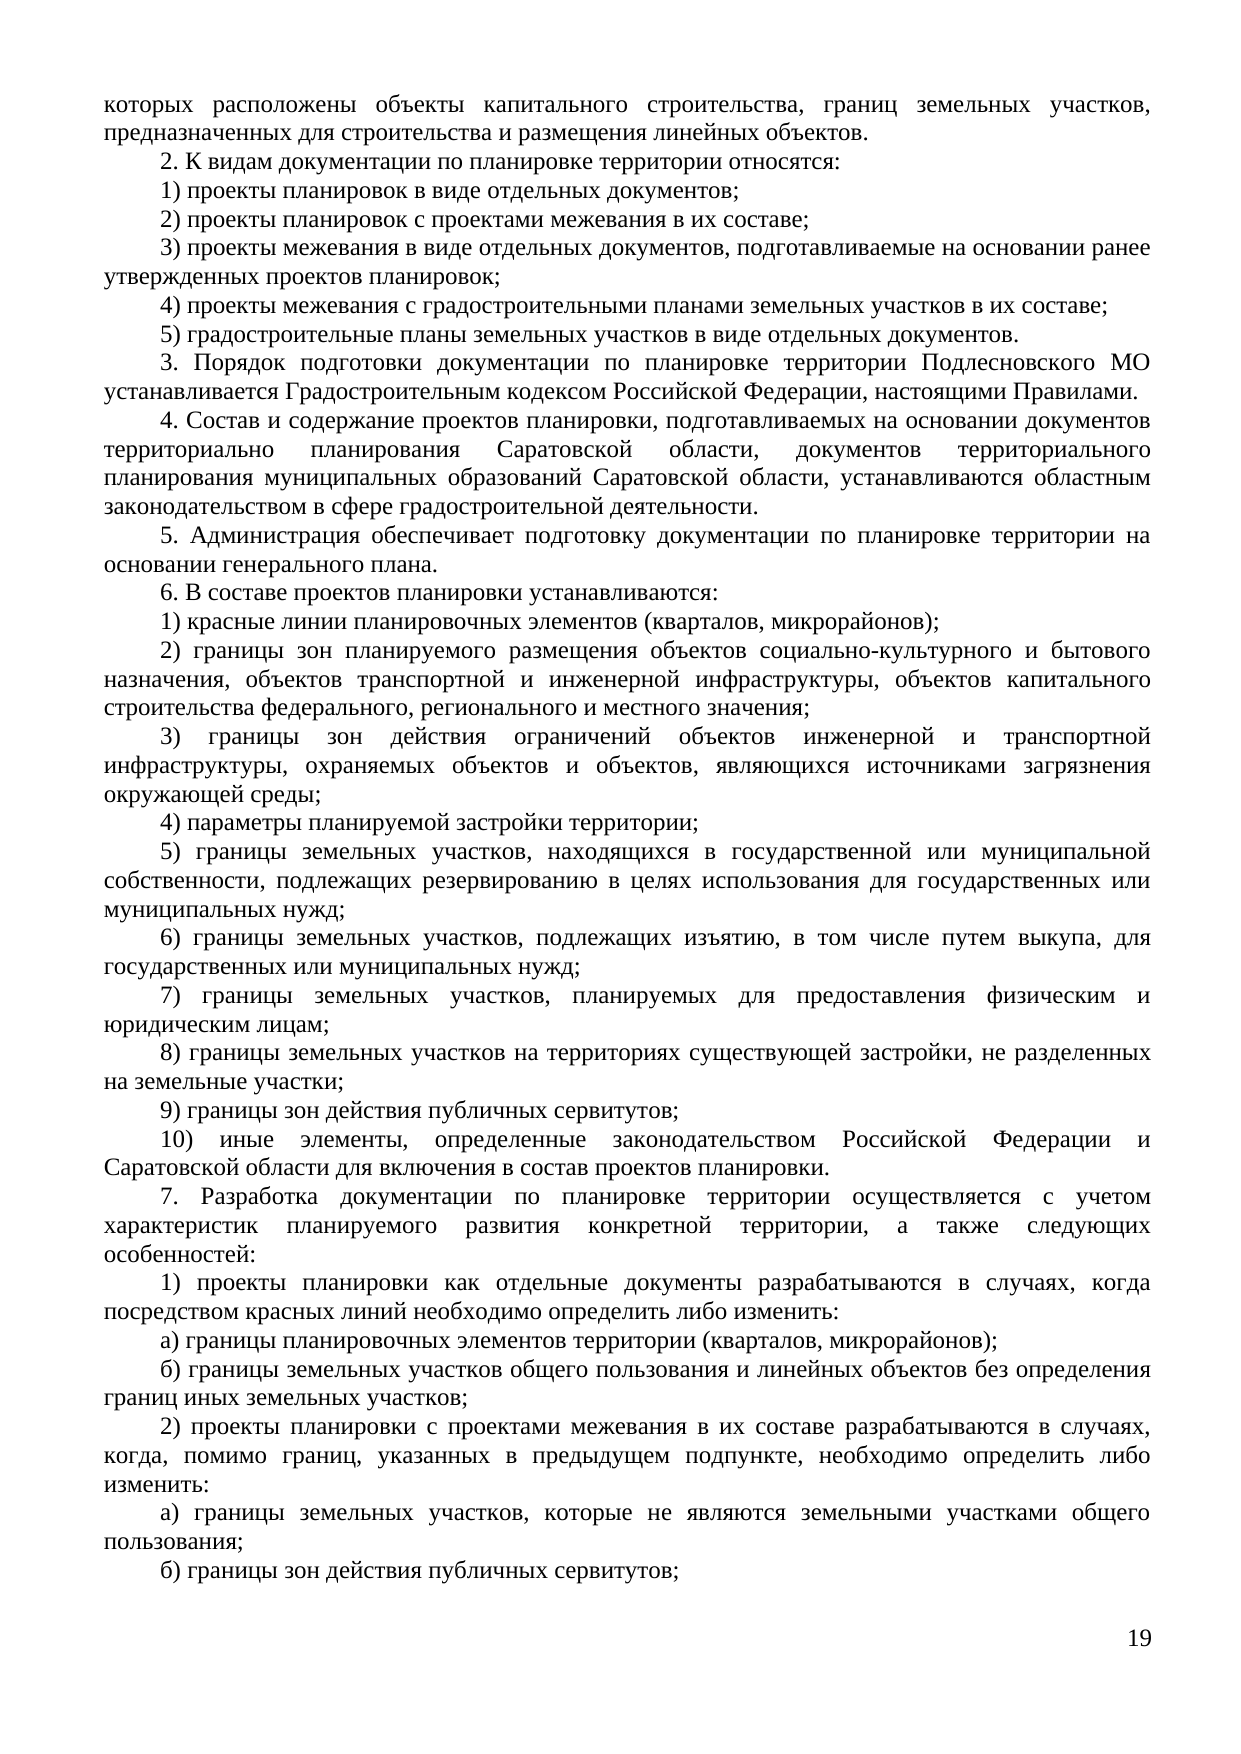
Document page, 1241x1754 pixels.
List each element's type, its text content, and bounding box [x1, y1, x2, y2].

text 5) градостроительные планы земельных участков в виде отдельных документов. [103, 319, 1152, 347]
text 3. Порядок подготовки документации по планировке территории Подлесновского МО устанавливается Градостроительным кодексом Российской Федерации, настоящими Правилами. [103, 347, 1152, 405]
text 4. Состав и содержание проектов планировки, подготавливаемых на основании документов территориально планирования Саратовской области, документов территориального планирования муниципальных образований Саратовской области, устанавливаются областным законодательством в сфере градостроительной деятельности. [103, 405, 1152, 520]
text 1) красные линии планировочных элементов (кварталов, микрорайонов); [103, 606, 1152, 635]
text 5) границы земельных участков, находящихся в государственной или муниципальной собственности, подлежащих резервированию в целях использования для государственных или муниципальных нужд; [103, 836, 1152, 922]
text 3) проекты межевания в виде отдельных документов, подготавливаемые на основании ранее утвержденных проектов планировок; [103, 232, 1152, 290]
text 4) проекты межевания с градостроительными планами земельных участков в их составе; [103, 290, 1152, 319]
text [103, 89, 1152, 146]
text 7. Разработка документации по планировке территории осуществляется с учетом характеристик планируемого развития конкретной территории, а также следующих особенностей: [103, 1181, 1152, 1267]
text 6) границы земельных участков, подлежащих изъятию, в том числе путем выкупа, для государственных или муниципальных нужд; [103, 922, 1152, 980]
text а) границы земельных участков, которые не являются земельными участками общего пользования; [103, 1497, 1152, 1555]
text 6. В составе проектов планировки устанавливаются: [103, 577, 1152, 606]
text 3) границы зон действия ограничений объектов инженерной и транспортной инфраструктуры, охраняемых объектов и объектов, являющихся источниками загрязнения окружающей среды; [103, 721, 1152, 807]
text 1) проекты планировки как отдельные документы разрабатываются в случаях, когда посредством красных линий необходимо определить либо изменить: [103, 1267, 1152, 1325]
text 2) проекты планировок с проектами межевания в их составе; [103, 204, 1152, 232]
text б) границы земельных участков общего пользования и линейных объектов без определения границ иных земельных участков; [103, 1354, 1152, 1411]
text 8) границы земельных участков на территориях существующей застройки, не разделенных на земельные участки; [103, 1037, 1152, 1095]
text а) границы планировочных элементов территории (кварталов, микрорайонов); [103, 1325, 1152, 1354]
text 5. Администрация обеспечивает подготовку документации по планировке территории на основании генерального плана. [103, 520, 1152, 577]
text 10) иные элементы, определенные законодательством Российской Федерации и Саратовской области для включения в состав проектов планировки. [103, 1124, 1152, 1181]
text 2) границы зон планируемого размещения объектов социально-культурного и бытового назначения, объектов транспортной и инженерной инфраструктуры, объектов капитального строительства федерального, регионального и местного значения; [103, 635, 1152, 721]
text 4) параметры планируемой застройки территории; [103, 807, 1152, 836]
text 2) проекты планировки с проектами межевания в их составе разрабатываются в случаях, когда, помимо границ, указанных в предыдущем подпункте, необходимо определить либо изменить: [103, 1411, 1152, 1497]
text 1) проекты планировок в виде отдельных документов; [103, 175, 1152, 204]
text 2. К видам документации по планировке территории относятся: [103, 146, 1152, 175]
text б) границы зон действия публичных сервитутов; [103, 1555, 1152, 1584]
text 9) границы зон действия публичных сервитутов; [103, 1095, 1152, 1124]
text 7) границы земельных участков, планируемых для предоставления физическим и юридическим лицам; [103, 980, 1152, 1037]
